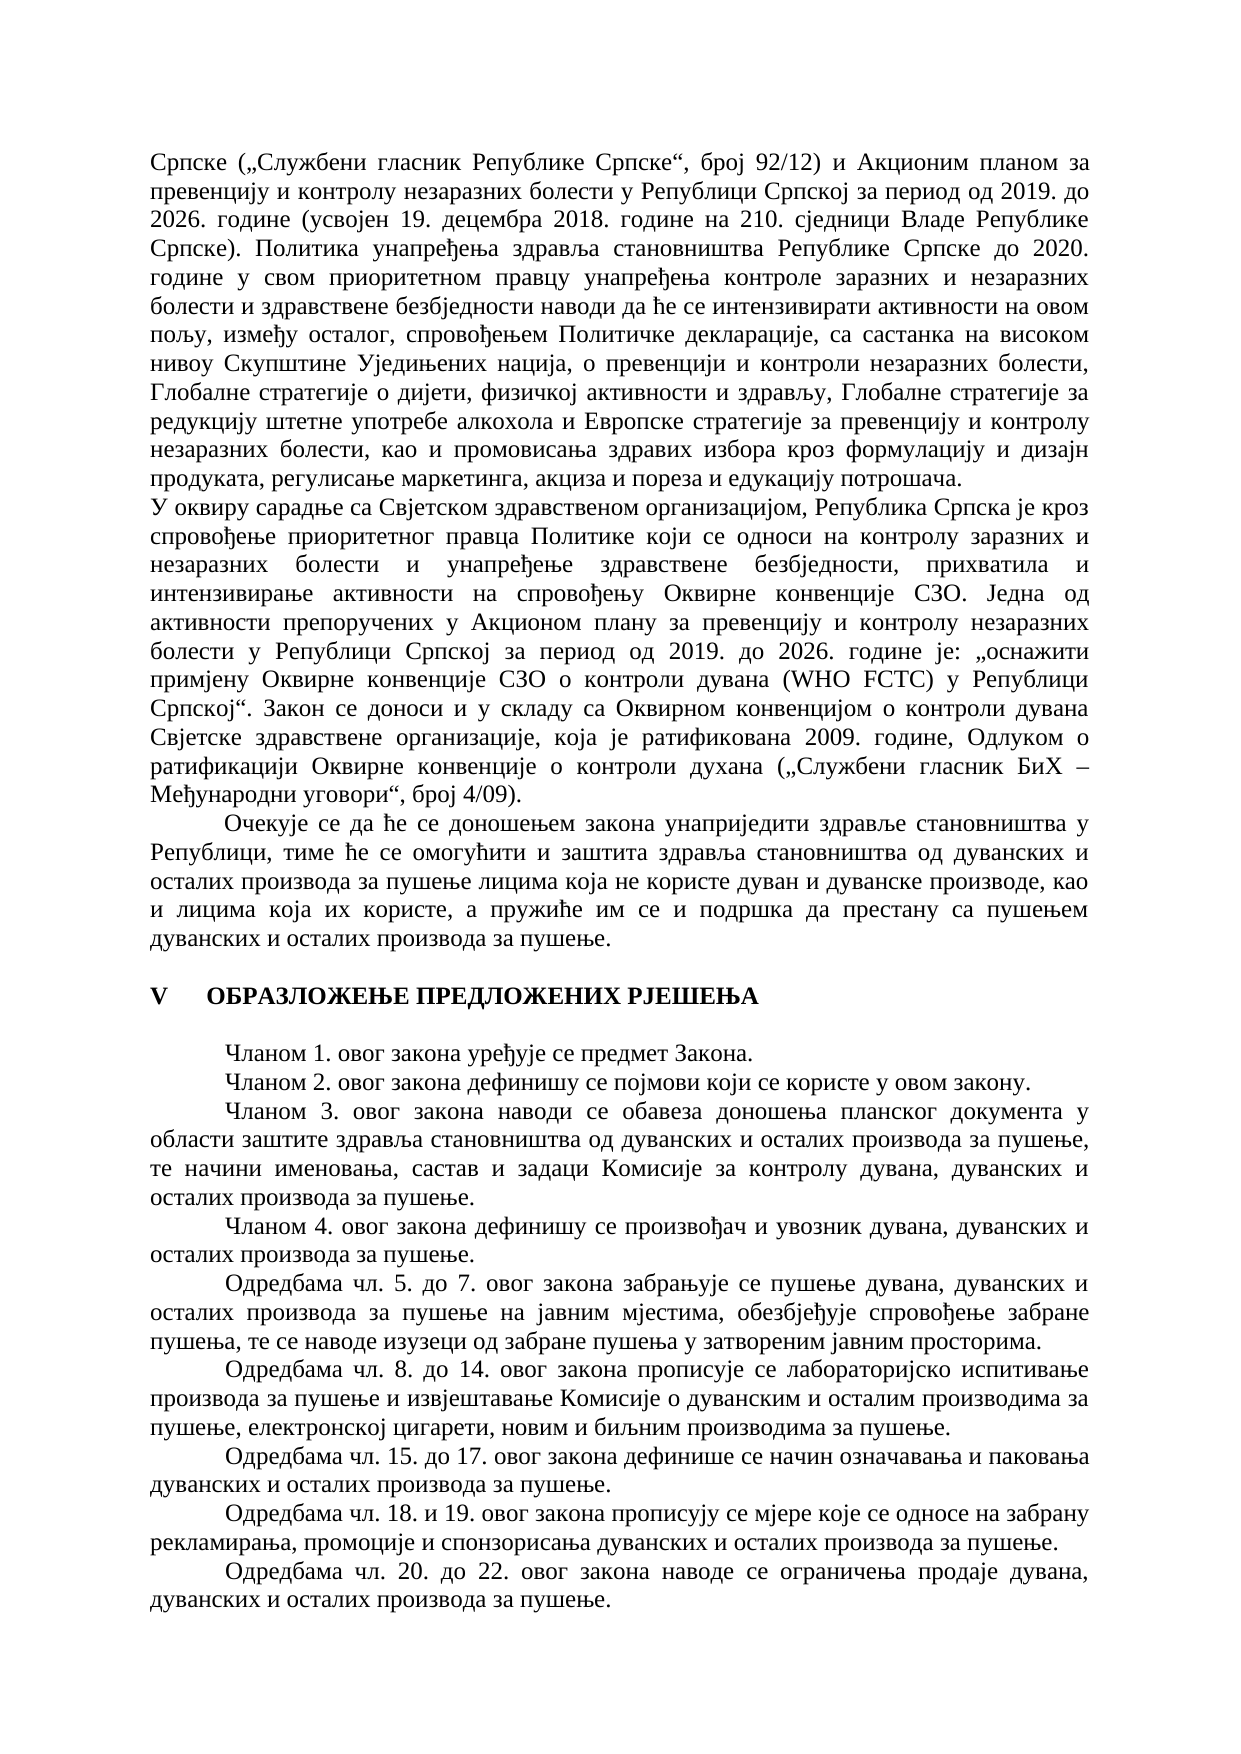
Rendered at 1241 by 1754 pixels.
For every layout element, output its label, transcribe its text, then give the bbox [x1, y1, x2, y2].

text Одредбама чл. 5. до 7. овог закона забрањује се пушење дувана, дуванских и осталих производа за пушење на јавним мјестима, обезбјеђује спровођење забране пушења, те се наводе изузеци од забране пушења у затвореним јавним просторима. [150, 1268, 1090, 1354]
text Одредбама чл. 18. и 19. овог закона прописују се мјере које се односе на забрану рекламирања, промоције и спонзорисања дуванских и осталих производа за пушење. [150, 1498, 1090, 1556]
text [150, 147, 1090, 492]
text Чланом 4. овог закона дефинишу се произвођач и увозник дувана, дуванских и осталих производа за пушење. [150, 1211, 1090, 1268]
text Очекује се да ће се доношењем закона унаприједити здравље становништва у Републици, тиме ће се омогућити и заштита здравља становништва од дуванских и осталих производа за пушење лицима која не користе дуван и дуванске производе, као и лицима која их користе, а пружиће им се и подршка да престану са пушењем дуванских и осталих производа за пушење. [150, 808, 1090, 952]
text Одредбама чл. 8. до 14. овог закона прописује се лабораторијско испитивање производа за пушење и извјештавање Комисије о дуванским и осталим производима за пушење, електронској цигарети, новим и биљним производима за пушење. [150, 1354, 1090, 1441]
text Чланом 1. овог закона уређује се предмет Закона. [150, 1038, 1090, 1067]
text Чланом 3. овог закона наводи се обавеза доношења планског документа у области заштите здравља становништва од дуванских и осталих производа за пушење, те начини именовања, састав и задаци Комисије за контролу дувана, дуванских и осталих производа за пушење. [150, 1096, 1090, 1211]
text Чланом 2. овог закона дефинишу се појмови који се користе у овом закону. [150, 1067, 1090, 1096]
text Одредбама чл. 20. до 22. овог закона наводе се ограничења продаје дувана, дуванских и осталих производа за пушење. [150, 1556, 1090, 1613]
text У оквиру сарадње са Свјетском здравственом организацијом, Република Српска је кроз спровођење приоритетног правца Политике који се односи на контролу заразних и незаразних болести и унапређење здравствене безбједности, прихватила и интензивирање активности на спровођењу Оквирне конвенције СЗО. Једна од активности препоручених у Акционом плану за превенцију и контролу незаразних болести у Републици Српској за период од 2019. до 2026. године је: „оснажити примјену Оквирне конвенције СЗО о контроли дувана (WHO FCTC) у Републици Српској“. Закон се доноси и у складу са Оквирном конвенцијом о контроли дувана Свјетске здравствене организације, која је ратификована 2009. године, Одлуком о ратификацији Оквирне конвенције о контроли духана („Службени гласник БиХ – Међународни уговори“, број 4/09). [150, 492, 1090, 808]
text Одредбама чл. 15. до 17. овог закона дефинише се начин означавања и паковања дуванских и осталих производа за пушење. [150, 1441, 1090, 1498]
text V ОБРАЗЛОЖЕЊЕ ПРЕДЛОЖЕНИХ РЈЕШЕЊА [150, 981, 1090, 1009]
